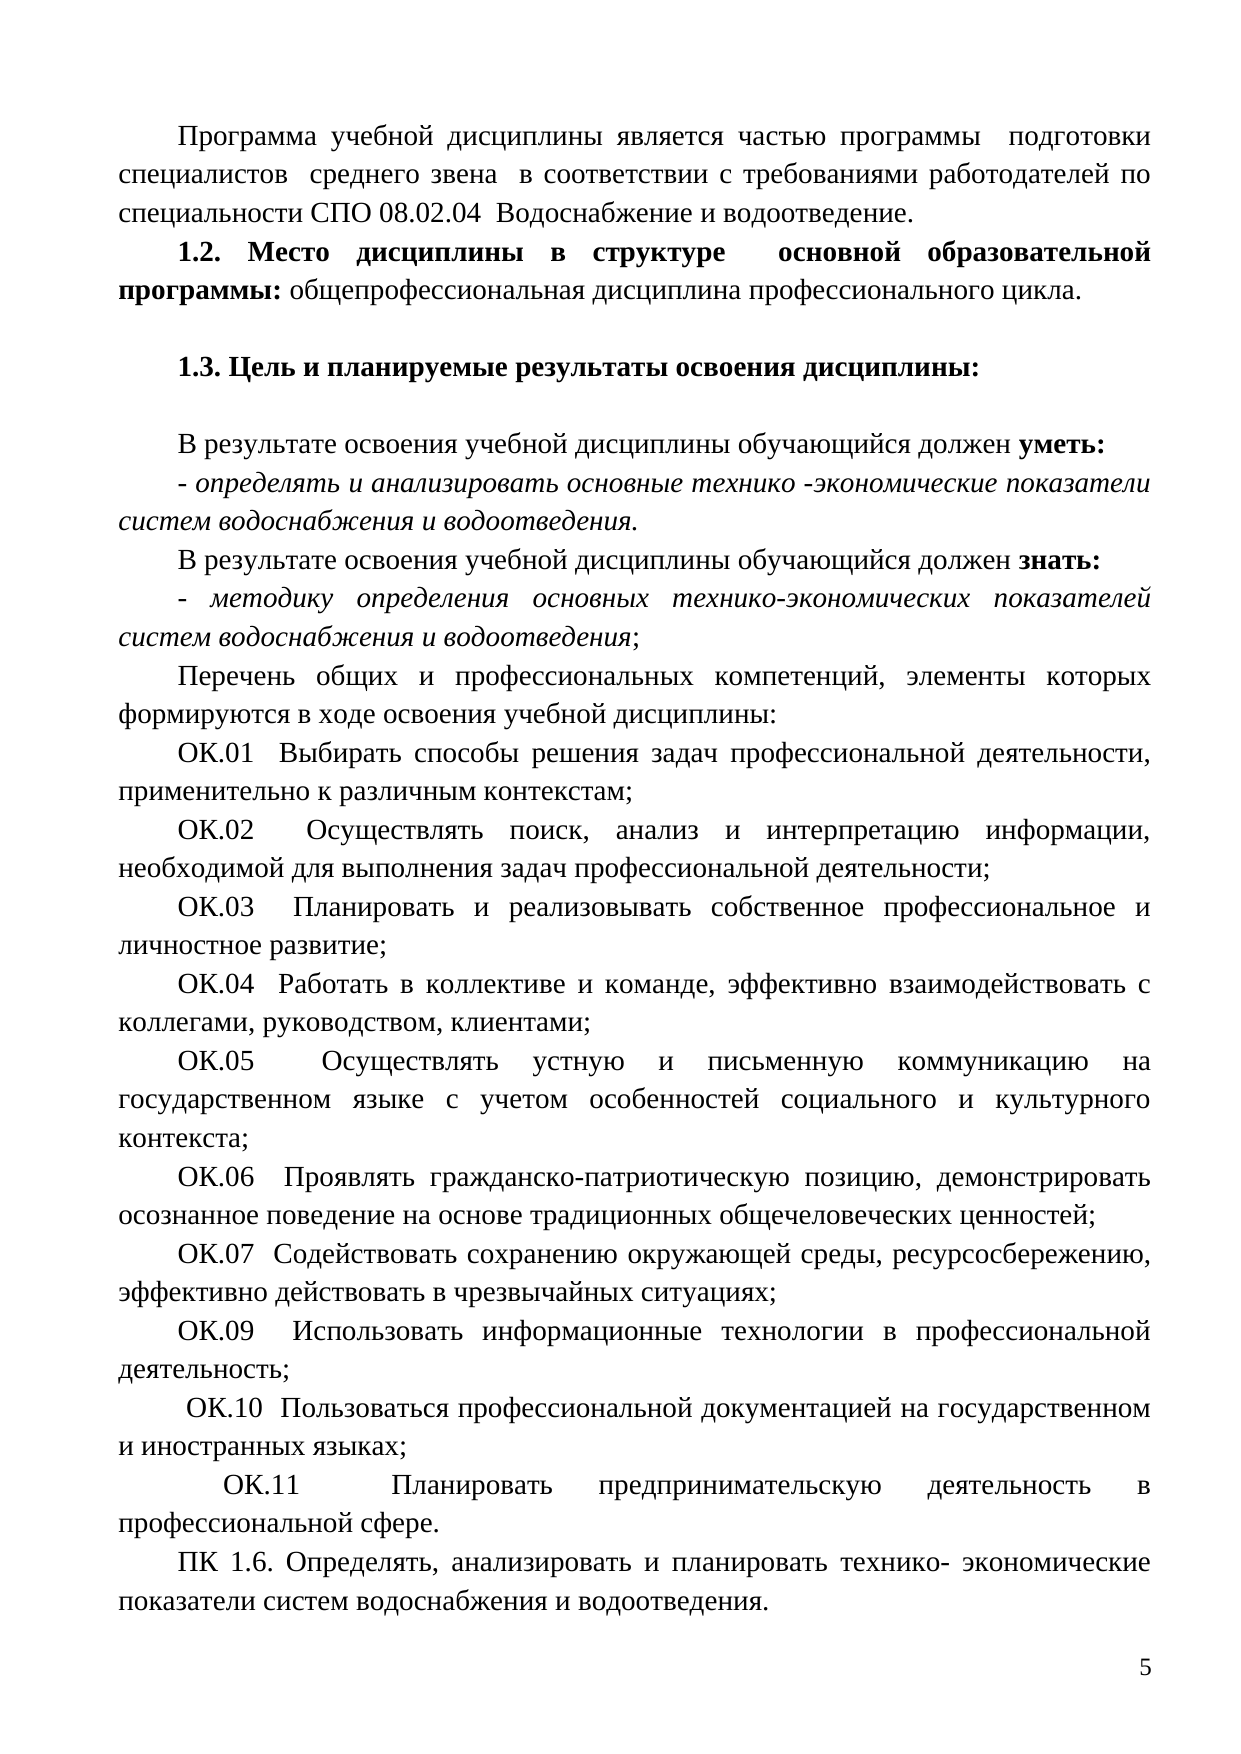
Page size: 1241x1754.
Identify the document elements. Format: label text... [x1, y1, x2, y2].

text В результате освоения учебной дисциплины обучающийся должен уметь: [118, 426, 1152, 460]
list ОК.11 Планировать предпринимательскую деятельность в профессиональной сфере. [118, 1467, 1152, 1539]
list ОК.03 Планировать и реализовывать собственное профессиональное и личностное развитие; [118, 889, 1152, 961]
text - методику определения основных технико-экономических показателей систем водоснабжения и водоотведения; [118, 581, 1152, 653]
text В результате освоения учебной дисциплины обучающийся должен знать: [118, 542, 1152, 576]
list ОК.09 Использовать информационные технологии в профессиональной деятельность; [118, 1313, 1152, 1385]
text Программа учебной дисциплины является частью программы подготовки специалистов среднего звена в соответствии с требованиями работодателей по специальности СПО 08.02.04 Водоснабжение и водоотведение. [118, 118, 1152, 229]
text 1.2. Место дисциплины в структуре основной образовательной программы: общепрофессиональная дисциплина профессионального цикла. [118, 234, 1152, 306]
text - определять и анализировать основные технико -экономические показатели систем водоснабжения и водоотведения. [118, 465, 1152, 537]
list ОК.10 Пользоваться профессиональной документацией на государственном и иностранных языках; [118, 1390, 1152, 1462]
text 1.3. Цель и планируемые результаты освоения дисциплины: [118, 349, 1152, 383]
list ОК.06 Проявлять гражданско-патриотическую позицию, демонстрировать осознанное поведение на основе традиционных общечеловеческих ценностей; [118, 1159, 1152, 1231]
list ОК.07 Содействовать сохранению окружающей среды, ресурсосбережению, эффективно действовать в чрезвычайных ситуациях; [118, 1236, 1152, 1308]
text Перечень общих и профессиональных компетенций, элементы которых формируются в ходе освоения учебной дисциплины: [118, 658, 1152, 730]
list ОК.04 Работать в коллективе и команде, эффективно взаимодействовать с коллегами, руководством, клиентами; [118, 966, 1152, 1038]
list ПК 1.6. Определять, анализировать и планировать технико- экономические показатели систем водоснабжения и водоотведения. [118, 1544, 1152, 1616]
list ОК.01 Выбирать способы решения задач профессиональной деятельности, применительно к различным контекстам; [118, 735, 1152, 807]
list ОК.02 Осуществлять поиск, анализ и интерпретацию информации, необходимой для выполнения задач профессиональной деятельности; [118, 812, 1152, 884]
list ОК.05 Осуществлять устную и письменную коммуникацию на государственном языке с учетом особенностей социального и культурного контекста; [118, 1043, 1152, 1154]
